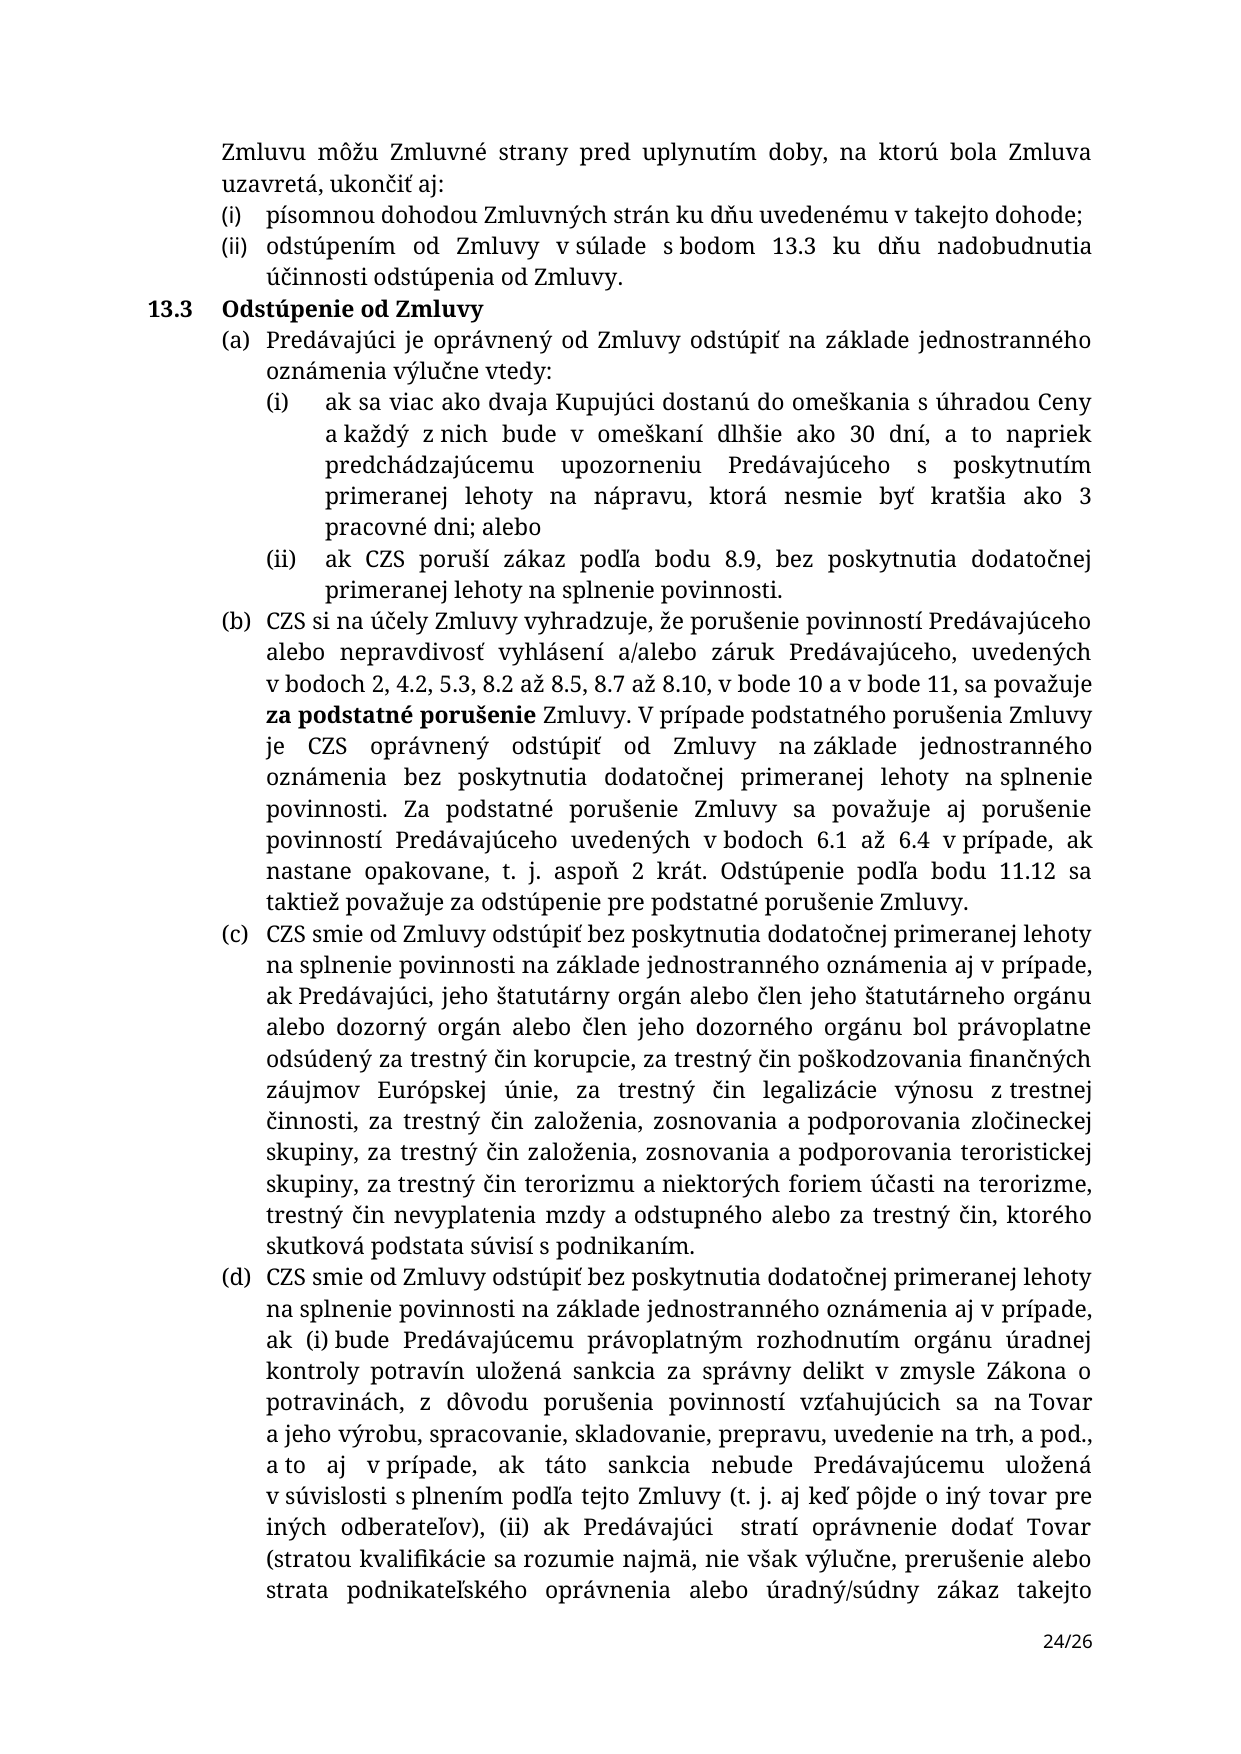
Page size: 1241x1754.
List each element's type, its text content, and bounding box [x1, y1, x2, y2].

list odstúpením od Zmluvy v súlade s bodom 13.3 ku dňu nadobudnutia účinnosti odstúpenia od Zmluvy. [221, 230, 1093, 292]
list ak sa viac ako dvaja Kupujúci dostanú do omeškania s úhradou Ceny a každý z nich bude v omeškaní dlhšie ako 30 dní, a to napriek predchádzajúcemu upozorneniu Predávajúceho s poskytnutím primeranej lehoty na nápravu, ktorá nesmie byť kratšia ako 3 pracovné dni; alebo [266, 386, 1093, 542]
list Predávajúci je oprávnený od Zmluvy odstúpiť na základe jednostranného oznámenia výlučne vtedy: [221, 324, 1093, 386]
list písomnou dohodou Zmluvných strán ku dňu uvedenému v takejto dohode; [221, 199, 1093, 230]
list CZS si na účely Zmluvy vyhradzuje, že porušenie povinností Predávajúceho alebo nepravdivosť vyhlásení a/alebo záruk Predávajúceho, uvedených v bodoch 2, 4.2, 5.3, 8.2 až 8.5, 8.7 až 8.10, v bode 10 a v bode 11, sa považuje za podstatné porušenie Zmluvy. V prípade podstatného porušenia Zmluvy je CZS oprávnený odstúpiť od Zmluvy na základe jednostranného oznámenia bez poskytnutia dodatočnej primeranej lehoty na splnenie povinnosti. Za podstatné porušenie Zmluvy sa považuje aj porušenie povinností Predávajúceho uvedených v bodoch 6.1 až 6.4 v prípade, ak nastane opakovane, t. j. aspoň 2 krát. Odstúpenie podľa bodu 11.12 sa taktiež považuje za odstúpenie pre podstatné porušenie Zmluvy. [221, 605, 1093, 917]
list ak CZS poruší zákaz podľa bodu 8.9, bez poskytnutia dodatočnej primeranej lehoty na splnenie povinnosti. [266, 542, 1093, 605]
text 13.3 Odstúpenie od Zmluvy [148, 292, 1093, 324]
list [221, 1261, 1093, 1605]
text Zmluvu môžu Zmluvné strany pred uplynutím doby, na ktorú bola Zmluva uzavretá, ukončiť aj: [221, 136, 1093, 199]
list CZS smie od Zmluvy odstúpiť bez poskytnutia dodatočnej primeranej lehoty na splnenie povinnosti na základe jednostranného oznámenia aj v prípade, ak Predávajúci, jeho štatutárny orgán alebo člen jeho štatutárneho orgánu alebo dozorný orgán alebo člen jeho dozorného orgánu bol právoplatne odsúdený za trestný čin korupcie, za trestný čin poškodzovania finančných záujmov Európskej únie, za trestný čin legalizácie výnosu z trestnej činnosti, za trestný čin založenia, zosnovania a podporovania zločineckej skupiny, za trestný čin založenia, zosnovania a podporovania teroristickej skupiny, za trestný čin terorizmu a niektorých foriem účasti na terorizme, trestný čin nevyplatenia mzdy a odstupného alebo za trestný čin, ktorého skutková podstata súvisí s podnikaním. [221, 917, 1093, 1261]
